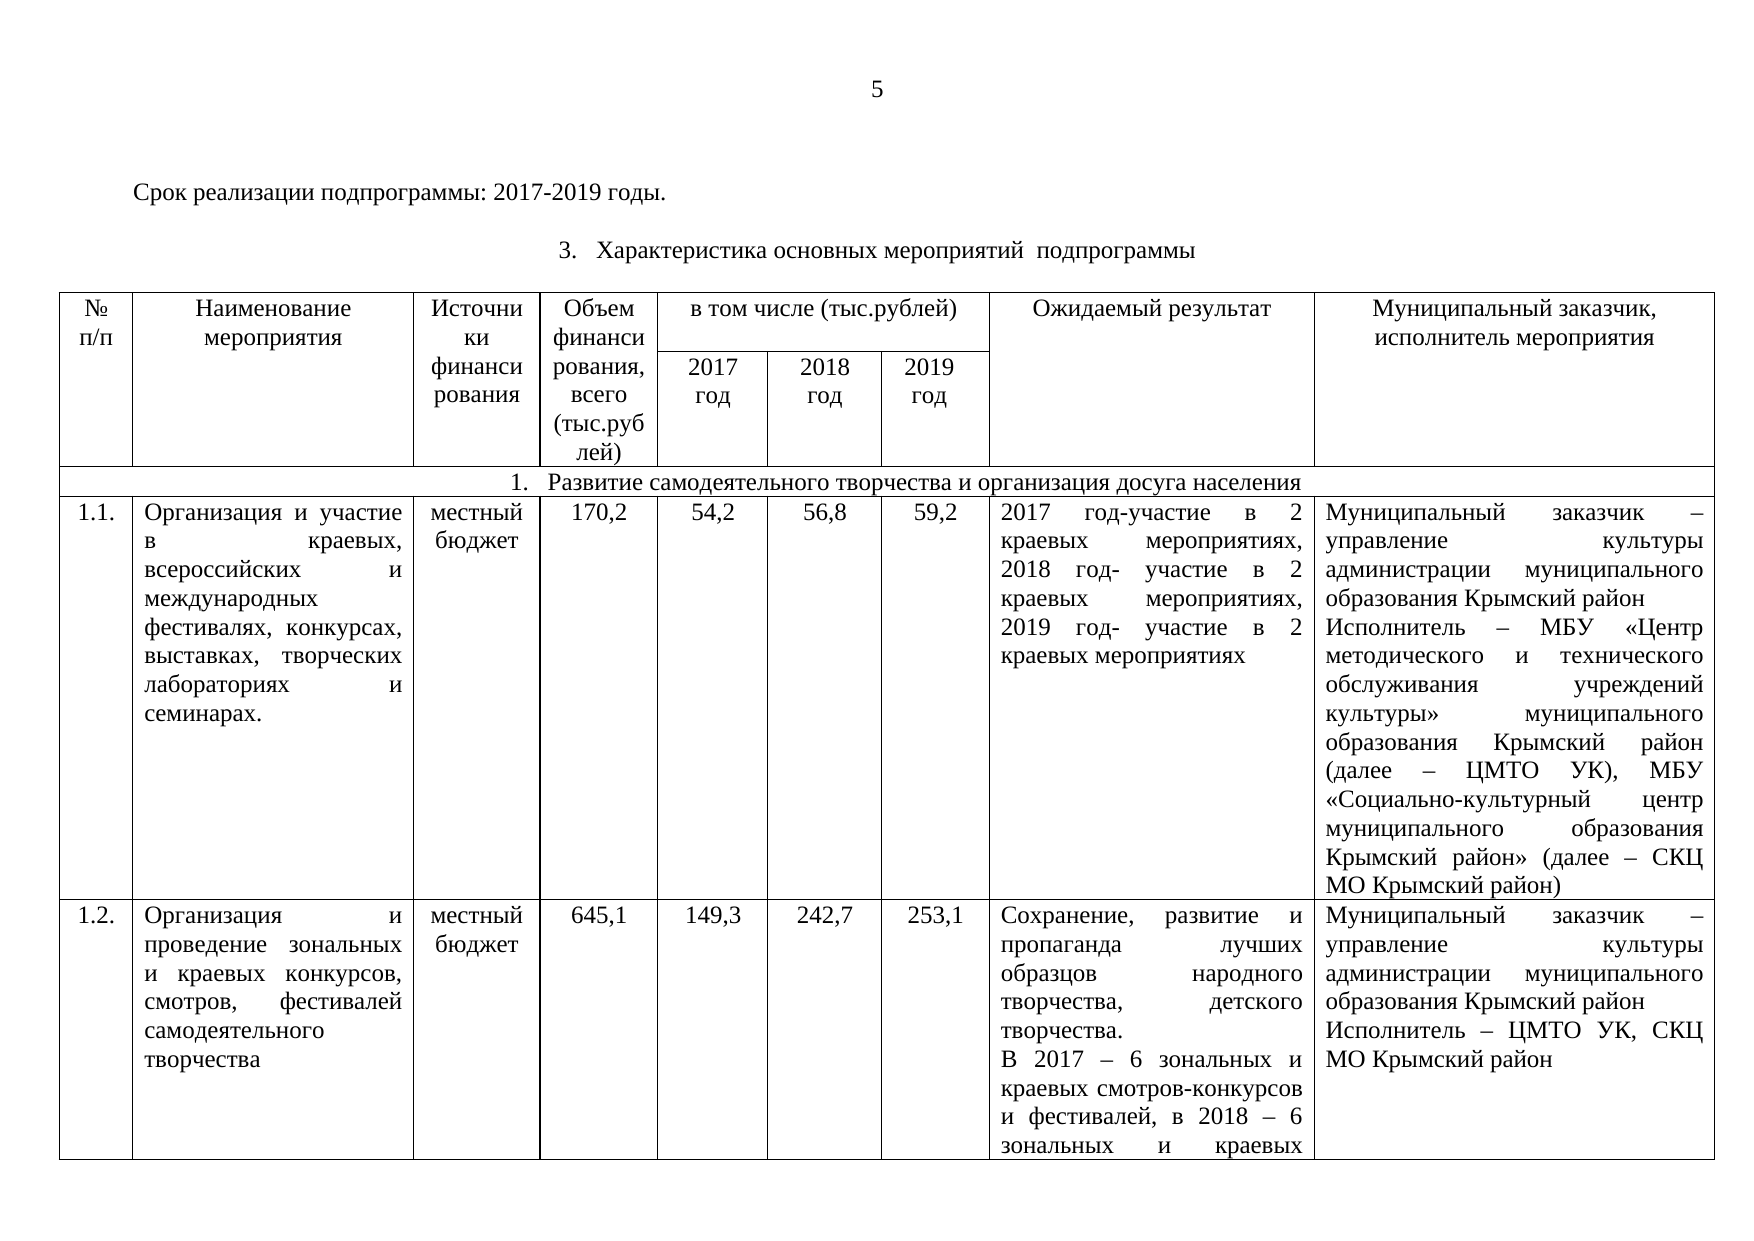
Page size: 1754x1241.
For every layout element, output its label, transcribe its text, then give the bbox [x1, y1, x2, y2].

table_cell 2017 год [658, 352, 767, 466]
table_cell Развитие самодеятельного творчества и организация досуга населения [60, 467, 1714, 496]
list Характеристика основных мероприятий подпрограммы [59, 235, 1695, 263]
table_cell 2018 год [768, 352, 881, 466]
table_cell 170,2 [541, 497, 657, 899]
table_cell Муниципальный заказчик – управление культуры администрации муниципального образования Крымский район Исполнитель – МБУ «Центр методического и технического обслуживания учреждений культуры» муниципального образования Крымский район (далее – ЦМТО УК), МБУ «Социально-культурный центр муниципального образования Крымский район» (далее – СКЦ МО Крымский район) [1315, 497, 1714, 899]
table_cell Организация и участие в краевых, всероссийских и международных фестивалях, конкурсах, выставках, творческих лабораториях и семинарах. [133, 497, 413, 899]
table_cell 56,8 [768, 497, 881, 899]
table_cell 1.2. [60, 900, 132, 1159]
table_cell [1315, 900, 1714, 1159]
table_cell 54,2 [658, 497, 767, 899]
table_cell 2017 год-участие в 2 краевых мероприятиях, 2018 год- участие в 2 краевых мероприятиях, 2019 год- участие в 2 краевых мероприятиях [990, 497, 1314, 899]
table_cell 1.1. [60, 497, 132, 899]
table_header Источники финансирования [414, 293, 539, 466]
table_cell 253,1 [882, 900, 989, 1159]
table_cell местный бюджет [414, 900, 539, 1159]
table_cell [133, 900, 413, 1159]
table_cell 59,2 [882, 497, 989, 899]
table_header № п/п [60, 293, 132, 466]
table_header в том числе (тыс.рублей) [658, 293, 989, 351]
table_cell 2019 год [882, 352, 989, 466]
table_header Муниципальный заказчик, исполнитель мероприятия [1315, 293, 1714, 466]
table_cell 242,7 [768, 900, 881, 1159]
table_cell 645,1 [541, 900, 657, 1159]
text Срок реализации подпрограммы: 2017-2019 годы. [59, 177, 1695, 206]
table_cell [990, 900, 1314, 1159]
table_header Ожидаемый результат [990, 293, 1314, 466]
table_header Объем финансирования, всего (тыс.рублей) [541, 293, 657, 466]
table_header Наименование мероприятия [133, 293, 413, 466]
table_cell 149,3 [658, 900, 767, 1159]
table_cell местный бюджет [414, 497, 539, 899]
